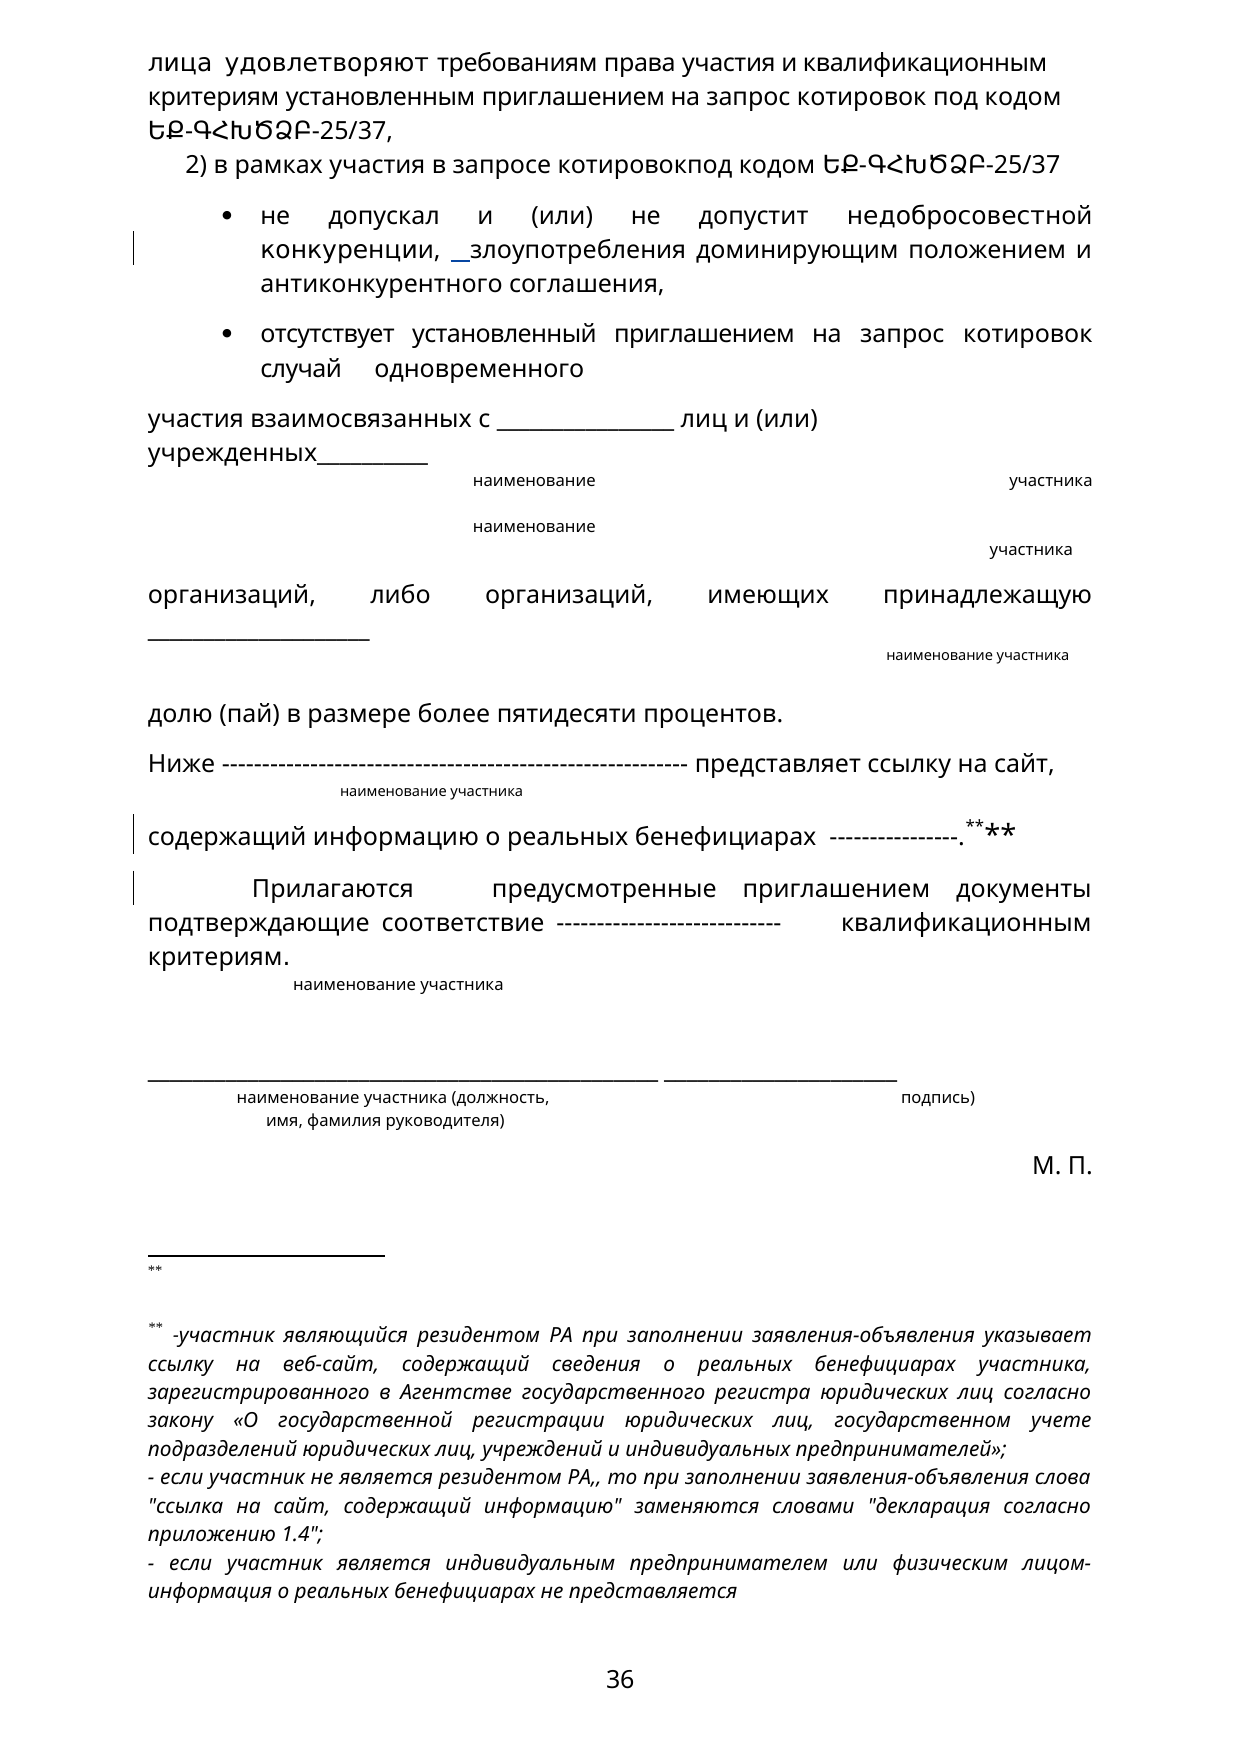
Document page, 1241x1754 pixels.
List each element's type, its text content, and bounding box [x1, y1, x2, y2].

text ______________________________________________ _____________________ [148, 1052, 1092, 1086]
text М. П. [148, 1148, 1092, 1182]
text имя, фамилия руководителя) [266, 1109, 1092, 1131]
list отсутствует установленный приглашением на запрос котировок случай одновременного [223, 316, 1092, 384]
list не допускал и (или) не допустит недобросовестной конкуренции, злоупотребления доминирующим положением и антиконкурентного соглашения, [223, 197, 1092, 299]
text организаций, либо организаций, имеющих принадлежащую ____________________ [148, 577, 1092, 645]
text долю (пай) в размере более пятидесяти процентов. [148, 695, 1092, 729]
text наименование участника [148, 973, 1092, 996]
text лица удовлетворяют требованиям права участия и квалификационным критериям установленным приглашением на запрос котировок под кодом ԵՔ-ԳՀԽԾՁԲ-25/37, [148, 44, 1092, 147]
text содержащий информацию о реальных бенефициарах ----------------.** [148, 814, 1092, 854]
text наименование участника [340, 780, 1092, 814]
text участия взаимосвязанных с ________________ лиц и (или) учрежденных__________ [148, 401, 1092, 469]
text наименование участника [886, 645, 1092, 679]
text наименование участника (должность, подпись) [236, 1086, 1092, 1109]
text 2) в рамках участия в запросе котировокпод кодом ԵՔ-ԳՀԽԾՁԲ-25/37 [185, 147, 1092, 181]
text наименование участника наименование [473, 469, 1092, 537]
text Ниже ---------------------------------------------------------- представляет ссылку на сайт, [148, 746, 1092, 780]
text участника [989, 537, 1092, 560]
text Прилагаются предусмотренные приглашением документы подтверждающие соответствие ---------------------------- квалификационным критериям. [148, 871, 1092, 973]
